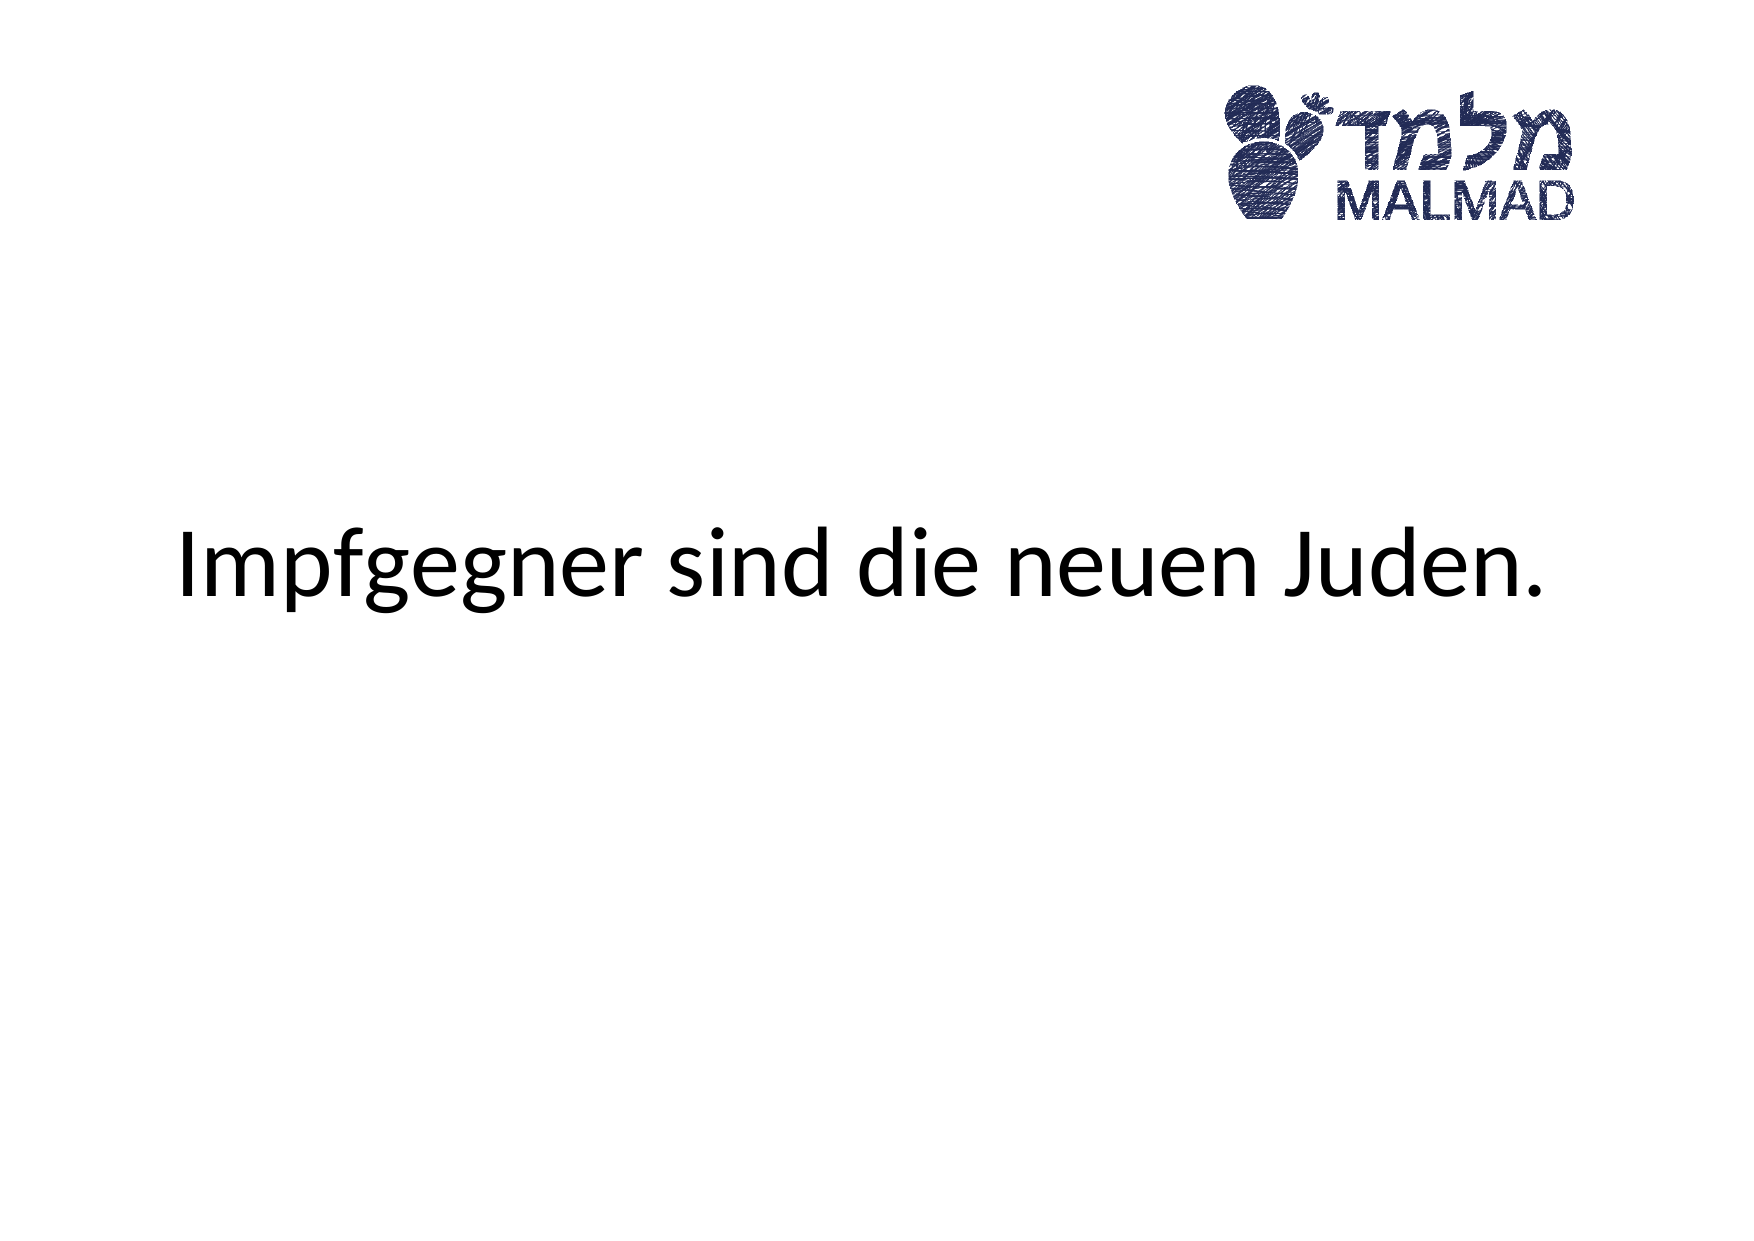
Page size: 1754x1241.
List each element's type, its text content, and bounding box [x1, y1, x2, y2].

text Impfgegner sind die neuen Juden. [118, 235, 1606, 621]
picture [1224, 73, 1575, 236]
